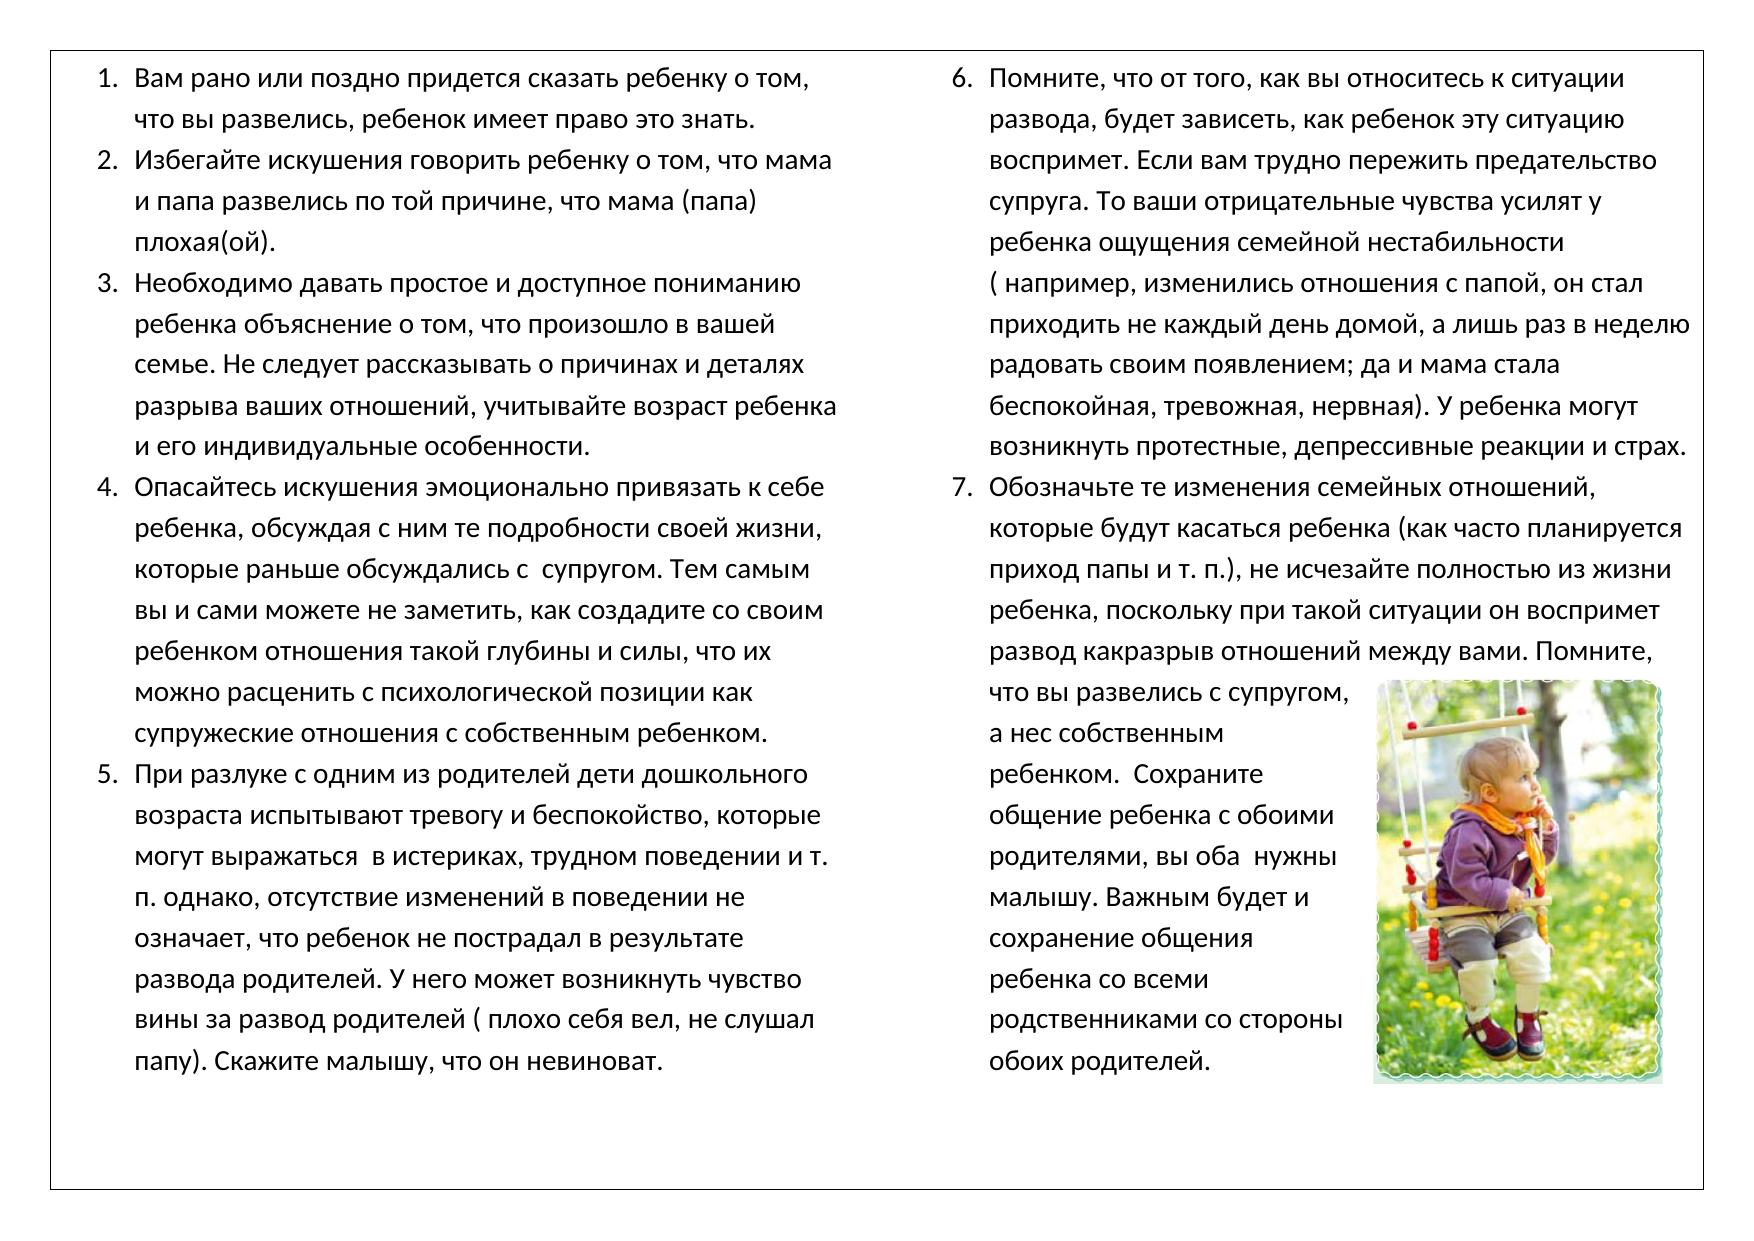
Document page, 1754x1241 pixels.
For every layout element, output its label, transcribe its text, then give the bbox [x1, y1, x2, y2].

list При разлуке с одним из родителей дети дошкольного возраста испытывают тревогу и беспокойство, которые могут выражаться в истериках, трудном поведении и т. п. однако, отсутствие изменений в поведении не означает, что ребенок не пострадал в результате развода родителей. У него может возникнуть чувство вины за развод родителей ( плохо себя вел, не слушал папу). Скажите малышу, что он невиноват. [97, 755, 840, 1077]
list Помните, что от того, как вы относитесь к ситуации развода, будет зависеть, как ребенок эту ситуацию воспримет. Если вам трудно пережить предательство супруга. То ваши отрицательные чувства усилят у ребенка ощущения семейной нестабильности ( например, изменились отношения с папой, он стал приходить не каждый день домой, а лишь раз в неделю радовать своим появлением; да и мама стала беспокойная, тревожная, нервная). У ребенка могут возникнуть протестные, депрессивные реакции и страх. [951, 59, 1695, 463]
list Избегайте искушения говорить ребенку о том, что мама и папа развелись по той причине, что мама (папа) плохая(ой). [97, 141, 840, 258]
list Необходимо давать простое и доступное пониманию ребенка объяснение о том, что произошло в вашей семье. Не следует рассказывать о причинах и деталях разрыва ваших отношений, учитывайте возраст ребенка и его индивидуальные особенности. [97, 264, 840, 463]
list Вам рано или поздно придется сказать ребенку о том, что вы развелись, ребенок имеет право это знать. [97, 59, 840, 136]
list Обозначьте те изменения семейных отношений, которые будут касаться ребенка (как часто планируется приход папы и т. п.), не исчезайте полностью из жизни ребенка, поскольку при такой ситуации он воспримет развод какразрыв отношений между вами. Помните, что вы развелись с супругом, а нес собственным ребенком. Сохраните общение ребенка с обоими родителями, вы оба нужны малышу. Важным будет и сохранение общения ребенка со всеми родственниками со стороны обоих родителей. [951, 468, 1695, 1036]
picture [1371, 677, 1663, 1082]
list Опасайтесь искушения эмоционально привязать к себе ребенка, обсуждая с ним те подробности своей жизни, которые раньше обсуждались с супругом. Тем самым вы и сами можете не заметить, как создадите со своим ребенком отношения такой глубины и силы, что их можно расценить с психологической позиции как супружеские отношения с собственным ребенком. [97, 468, 840, 750]
